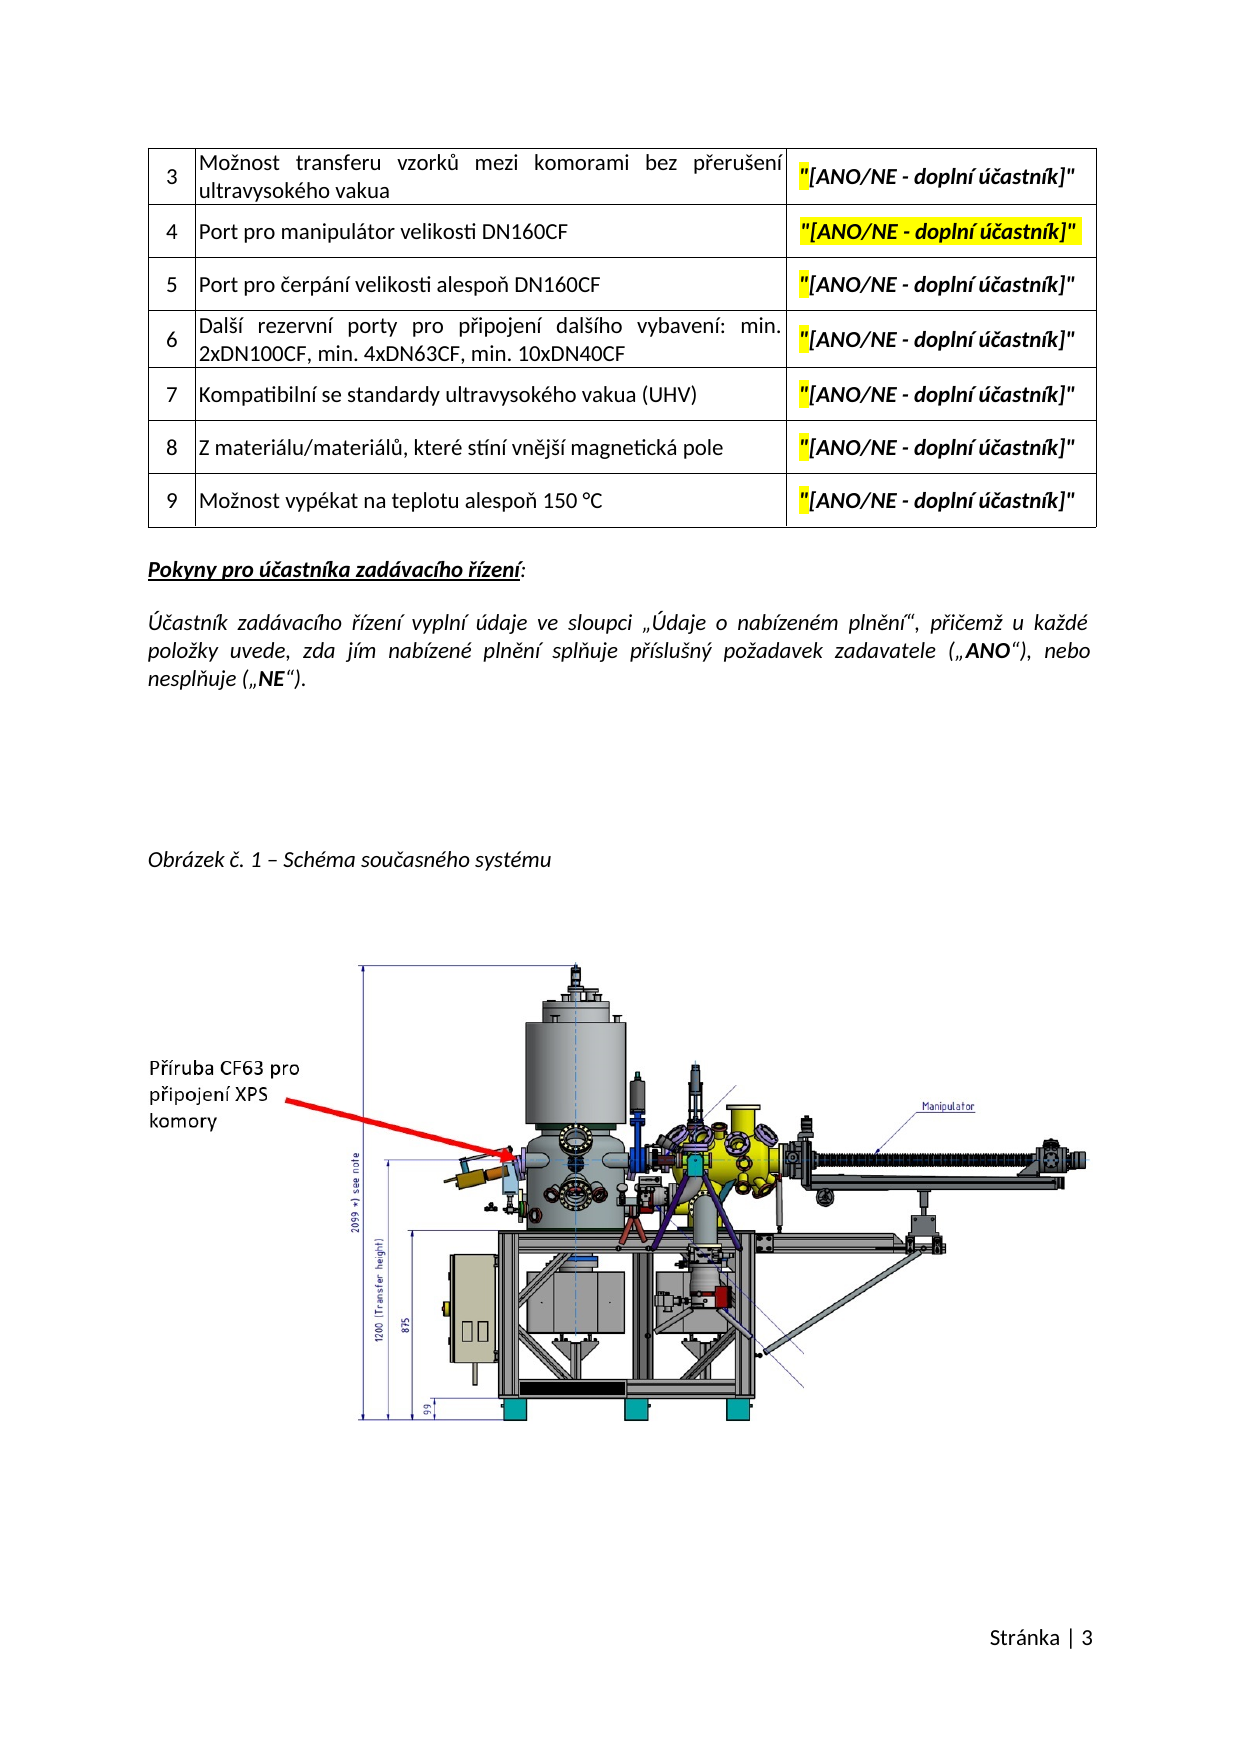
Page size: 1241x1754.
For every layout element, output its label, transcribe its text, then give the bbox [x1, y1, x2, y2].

picture [147, 935, 1093, 1429]
table_cell Port pro manipulátor velikosti DN160CF [196, 205, 786, 257]
table_cell Port pro čerpání velikosti alespoň DN160CF [196, 258, 786, 310]
table_cell Možnost transferu vzorků mezi komorami bez přerušení ultravysokého vakua [196, 149, 786, 204]
table_cell "[ANO/NE - doplní účastník]" [787, 368, 1096, 420]
table_cell "[ANO/NE - doplní účastník]" [787, 421, 1096, 473]
table_cell Další rezervní porty pro připojení dalšího vybavení: min. 2xDN100CF, min. 4xDN63CF, min. 10xDN40CF [196, 311, 786, 367]
text Účastník zadávacího řízení vyplní údaje ve sloupci „Údaje o nabízeném plnění“, přičemž u každé položky uvede, zda jím nabízené plnění splňuje příslušný požadavek zadavatele („ANO“), nebo nesplňuje („NE“). [148, 608, 1093, 692]
table_cell 9 [149, 474, 195, 526]
table_cell 6 [149, 311, 195, 367]
table_cell 8 [149, 421, 195, 473]
table_cell "[ANO/NE - doplní účastník]" [787, 258, 1096, 310]
table_cell 3 [149, 149, 195, 204]
table_cell 5 [149, 258, 195, 310]
table_cell "[ANO/NE - doplní účastník]" [787, 205, 1096, 257]
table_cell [787, 149, 1096, 204]
table_cell Možnost vypékat na teplotu alespoň 150 °C [196, 474, 786, 526]
text Obrázek č. 1 – Schéma současného systému [148, 845, 1093, 873]
table_cell Z materiálu/materiálů, které stíní vnější magnetická pole [196, 421, 786, 473]
text Pokyny pro účastníka zadávacího řízení: [148, 555, 1093, 583]
table_cell 4 [149, 205, 195, 257]
table_cell "[ANO/NE - doplní účastník]" [787, 474, 1096, 526]
table_cell Kompatibilní se standardy ultravysokého vakua (UHV) [196, 368, 786, 420]
table_cell 7 [149, 368, 195, 420]
table_cell "[ANO/NE - doplní účastník]" [787, 311, 1096, 367]
